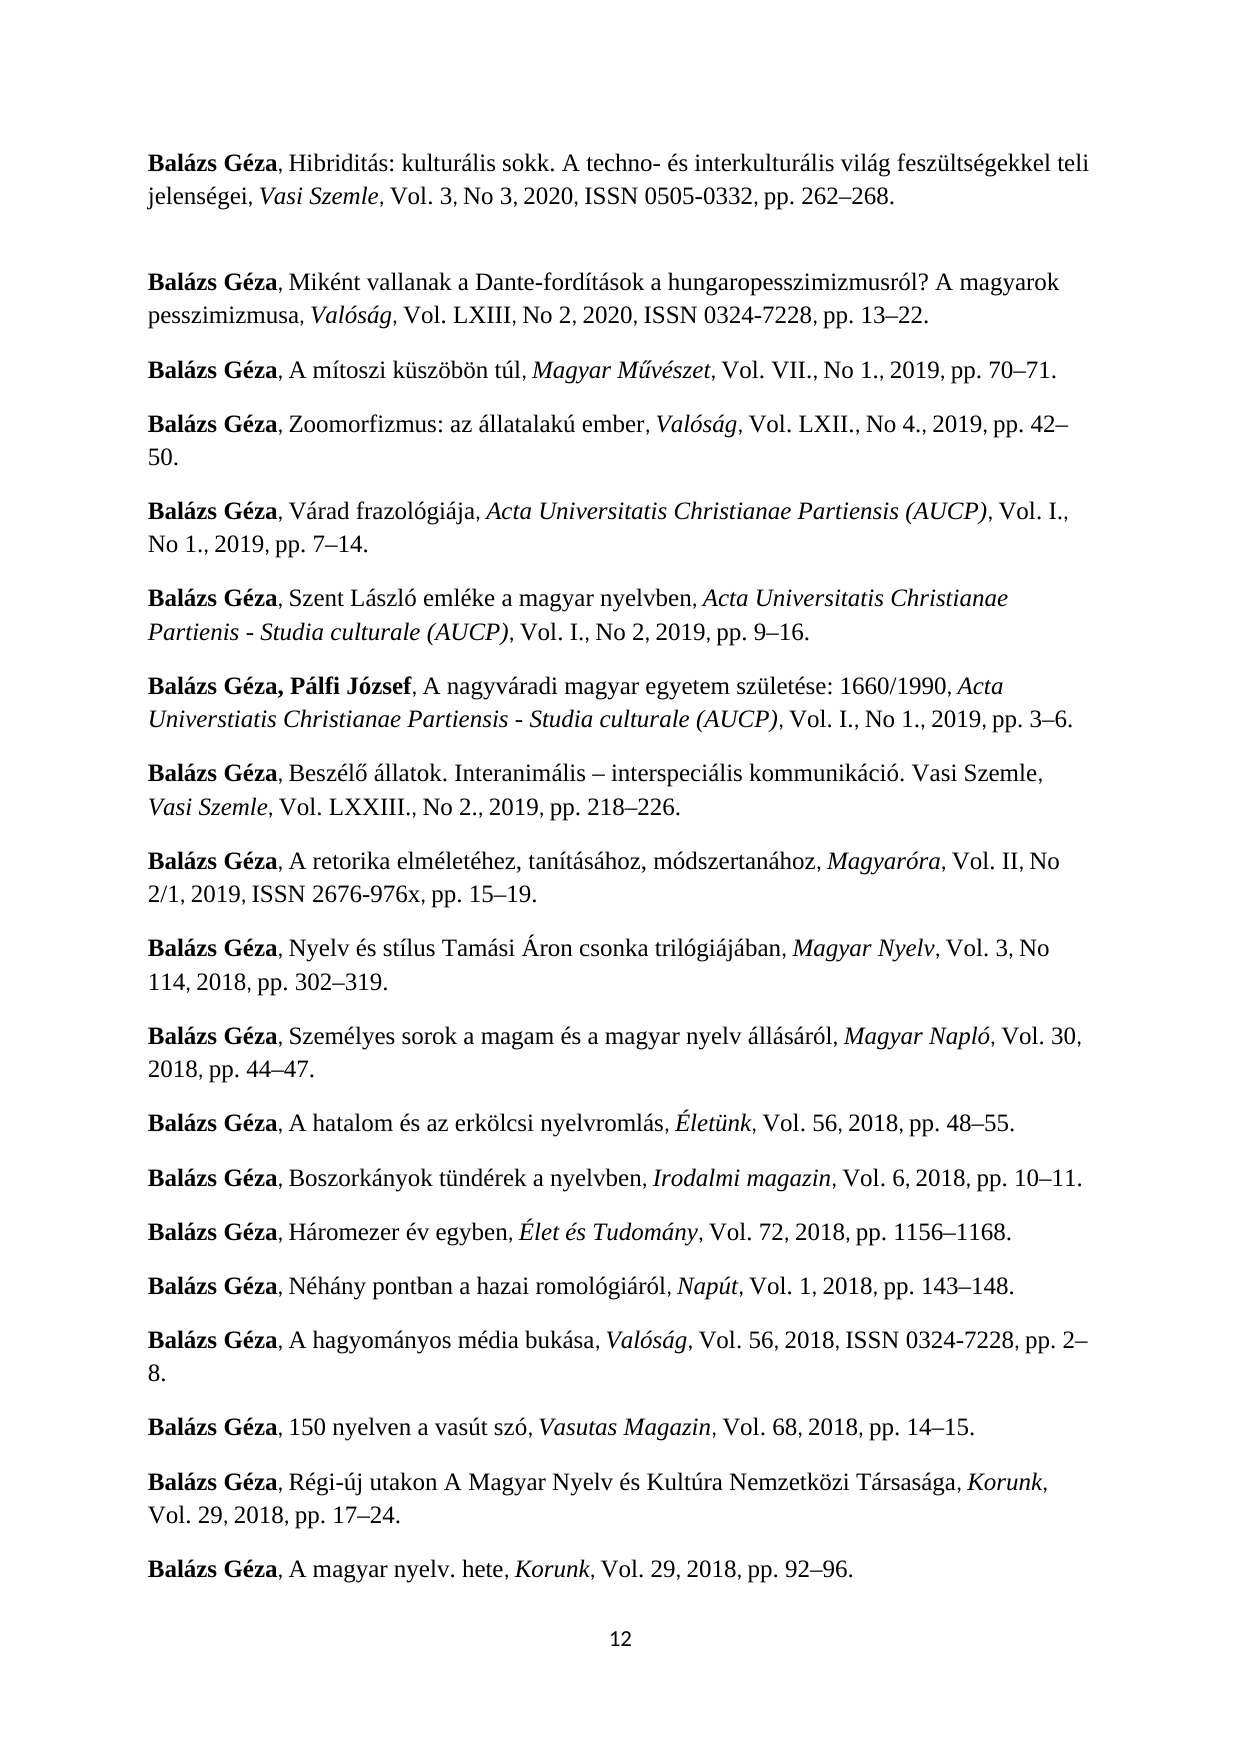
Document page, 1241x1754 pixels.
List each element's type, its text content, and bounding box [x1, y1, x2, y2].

text Balázs Géza, Nyelv és stílus Tamási Áron csonka trilógiájában, Magyar Nyelv, Vol. 3, No 114, 2018, pp. 302–319. [148, 933, 1093, 996]
text Balázs Géza, Háromezer év egyben, Élet és Tudomány, Vol. 72, 2018, pp. 1156–1168. [148, 1217, 1093, 1246]
text Balázs Géza, A mítoszi küszöbön túl, Magyar Művészet, Vol. VII., No 1., 2019, pp. 70–71. [148, 355, 1093, 384]
text Balázs Géza, 150 nyelven a vasút szó, Vasutas Magazin, Vol. 68, 2018, pp. 14–15. [148, 1412, 1093, 1441]
text Balázs Géza, Néhány pontban a hazai romológiáról, Napút, Vol. 1, 2018, pp. 143–148. [148, 1271, 1093, 1300]
text Balázs Géza, Hibriditás: kulturális sokk. A techno- és interkulturális világ feszültségekkel teli jelenségei, Vasi Szemle, Vol. 3, No 3, 2020, ISSN 0505-0332, pp. 262–268. [148, 148, 1093, 242]
text Balázs Géza, Boszorkányok tündérek a nyelvben, Irodalmi magazin, Vol. 6, 2018, pp. 10–11. [148, 1163, 1093, 1192]
text Balázs Géza, Beszélő állatok. Interanimális – interspeciális kommunikáció. Vasi Szemle, Vasi Szemle, Vol. LXXIII., No 2., 2019, pp. 218–226. [148, 758, 1093, 821]
text Balázs Géza, Zoomorfizmus: az állatalakú ember, Valóság, Vol. LXII., No 4., 2019, pp. 42–50. [148, 409, 1093, 471]
text Balázs Géza, Régi-új utakon A Magyar Nyelv és Kultúra Nemzetközi Társasága, Korunk, Vol. 29, 2018, pp. 17–24. [148, 1467, 1093, 1529]
text Balázs Géza, Miként vallanak a Dante-fordítások a hungaropesszimizmusról? A magyarok pesszimizmusa, Valóság, Vol. LXIII, No 2, 2020, ISSN 0324-7228, pp. 13–22. [148, 267, 1093, 329]
text Balázs Géza, Személyes sorok a magam és a magyar nyelv állásáról, Magyar Napló, Vol. 30, 2018, pp. 44–47. [148, 1021, 1093, 1083]
text Balázs Géza, Pálfi József, A nagyváradi magyar egyetem születése: 1660/1990, Acta Universtiatis Christianae Partiensis - Studia culturale (AUCP), Vol. I., No 1., 2019, pp. 3–6. [148, 671, 1093, 733]
text Balázs Géza, Szent László emléke a magyar nyelvben, Acta Universitatis Christianae Partienis - Studia culturale (AUCP), Vol. I., No 2, 2019, pp. 9–16. [148, 583, 1093, 646]
text Balázs Géza, Várad frazológiája, Acta Universitatis Christianae Partiensis (AUCP), Vol. I., No 1., 2019, pp. 7–14. [148, 496, 1093, 558]
text Balázs Géza, A magyar nyelv. hete, Korunk, Vol. 29, 2018, pp. 92–96. [148, 1554, 1093, 1583]
text Balázs Géza, A hagyományos média bukása, Valóság, Vol. 56, 2018, ISSN 0324-7228, pp. 2–8. [148, 1325, 1093, 1387]
text Balázs Géza, A retorika elméletéhez, tanításához, módszertanához, Magyaróra, Vol. II, No 2/1, 2019, ISSN 2676-976x, pp. 15–19. [148, 846, 1093, 908]
text Balázs Géza, A hatalom és az erkölcsi nyelvromlás, Életünk, Vol. 56, 2018, pp. 48–55. [148, 1108, 1093, 1138]
